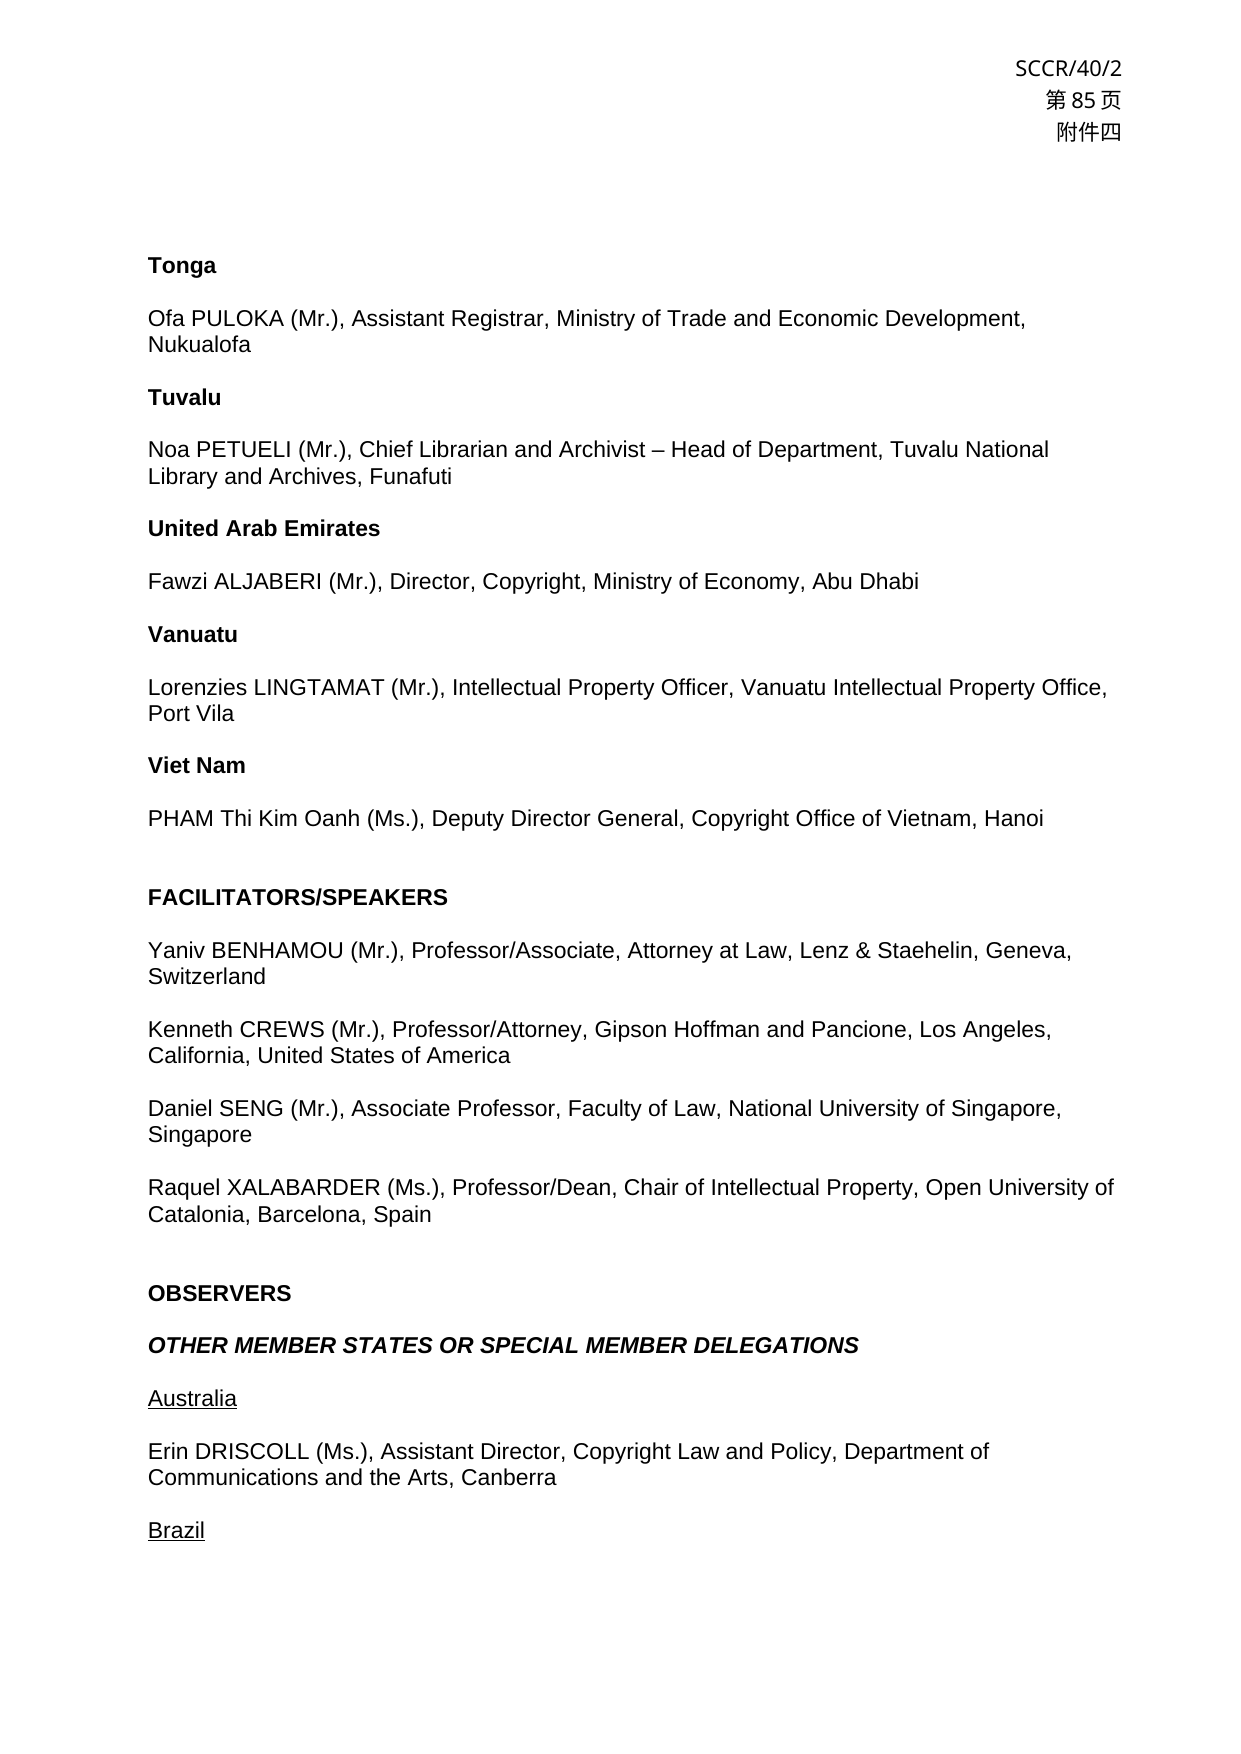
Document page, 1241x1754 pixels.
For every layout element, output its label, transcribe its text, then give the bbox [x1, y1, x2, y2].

text Vanuatu [148, 621, 1122, 647]
text Tonga [148, 252, 1122, 278]
text OTHER MEMBER STATES OR SPECIAL MEMBER DELEGATIONS [148, 1332, 1122, 1359]
text Brazil [148, 1517, 1122, 1543]
list Lorenzies LINGTAMAT (Mr.), Intellectual Property Officer, Vanuatu Intellectual Property Office, Port Vila [148, 673, 1122, 726]
text Tuvalu [148, 383, 1122, 410]
text Raquel XALABARDER (Ms.), Professor/Dean, Chair of Intellectual Property, Open University of Catalonia, Barcelona, Spain [148, 1174, 1122, 1227]
text Yaniv BENHAMOU (Mr.), Professor/Associate, Attorney at Law, Lenz & Staehelin, Geneva, Switzerland [148, 937, 1122, 990]
text OBSERVERS [148, 1279, 1122, 1306]
list Noa PETUELI (Mr.), Chief Librarian and Archivist – Head of Department, Tuvalu National Library and Archives, Funafuti [148, 436, 1122, 489]
text United Arab Emirates [148, 515, 1122, 542]
text Kenneth CREWS (Mr.), Professor/Attorney, Gipson Hoffman and Pancione, Los Angeles, California, United States of America [148, 1016, 1122, 1069]
text FACILITATORS/SPEAKERS [148, 884, 1122, 911]
list PHAM Thi Kim Oanh (Ms.), Deputy Director General, Copyright Office of Vietnam, Hanoi [148, 805, 1122, 832]
list Ofa PULOKA (Mr.), Assistant Registrar, Ministry of Trade and Economic Development, Nukualofa [148, 304, 1122, 357]
text Fawzi ALJABERI (Mr.), Director, Copyright, Ministry of Economy, Abu Dhabi [148, 568, 1122, 594]
text Australia [148, 1385, 1122, 1411]
text Erin DRISCOLL (Ms.), Assistant Director, Copyright Law and Policy, Department of Communications and the Arts, Canberra [148, 1438, 1122, 1490]
text Daniel SENG (Mr.), Associate Professor, Faculty of Law, National University of Singapore, Singapore [148, 1095, 1122, 1148]
text Viet Nam [148, 752, 1122, 779]
